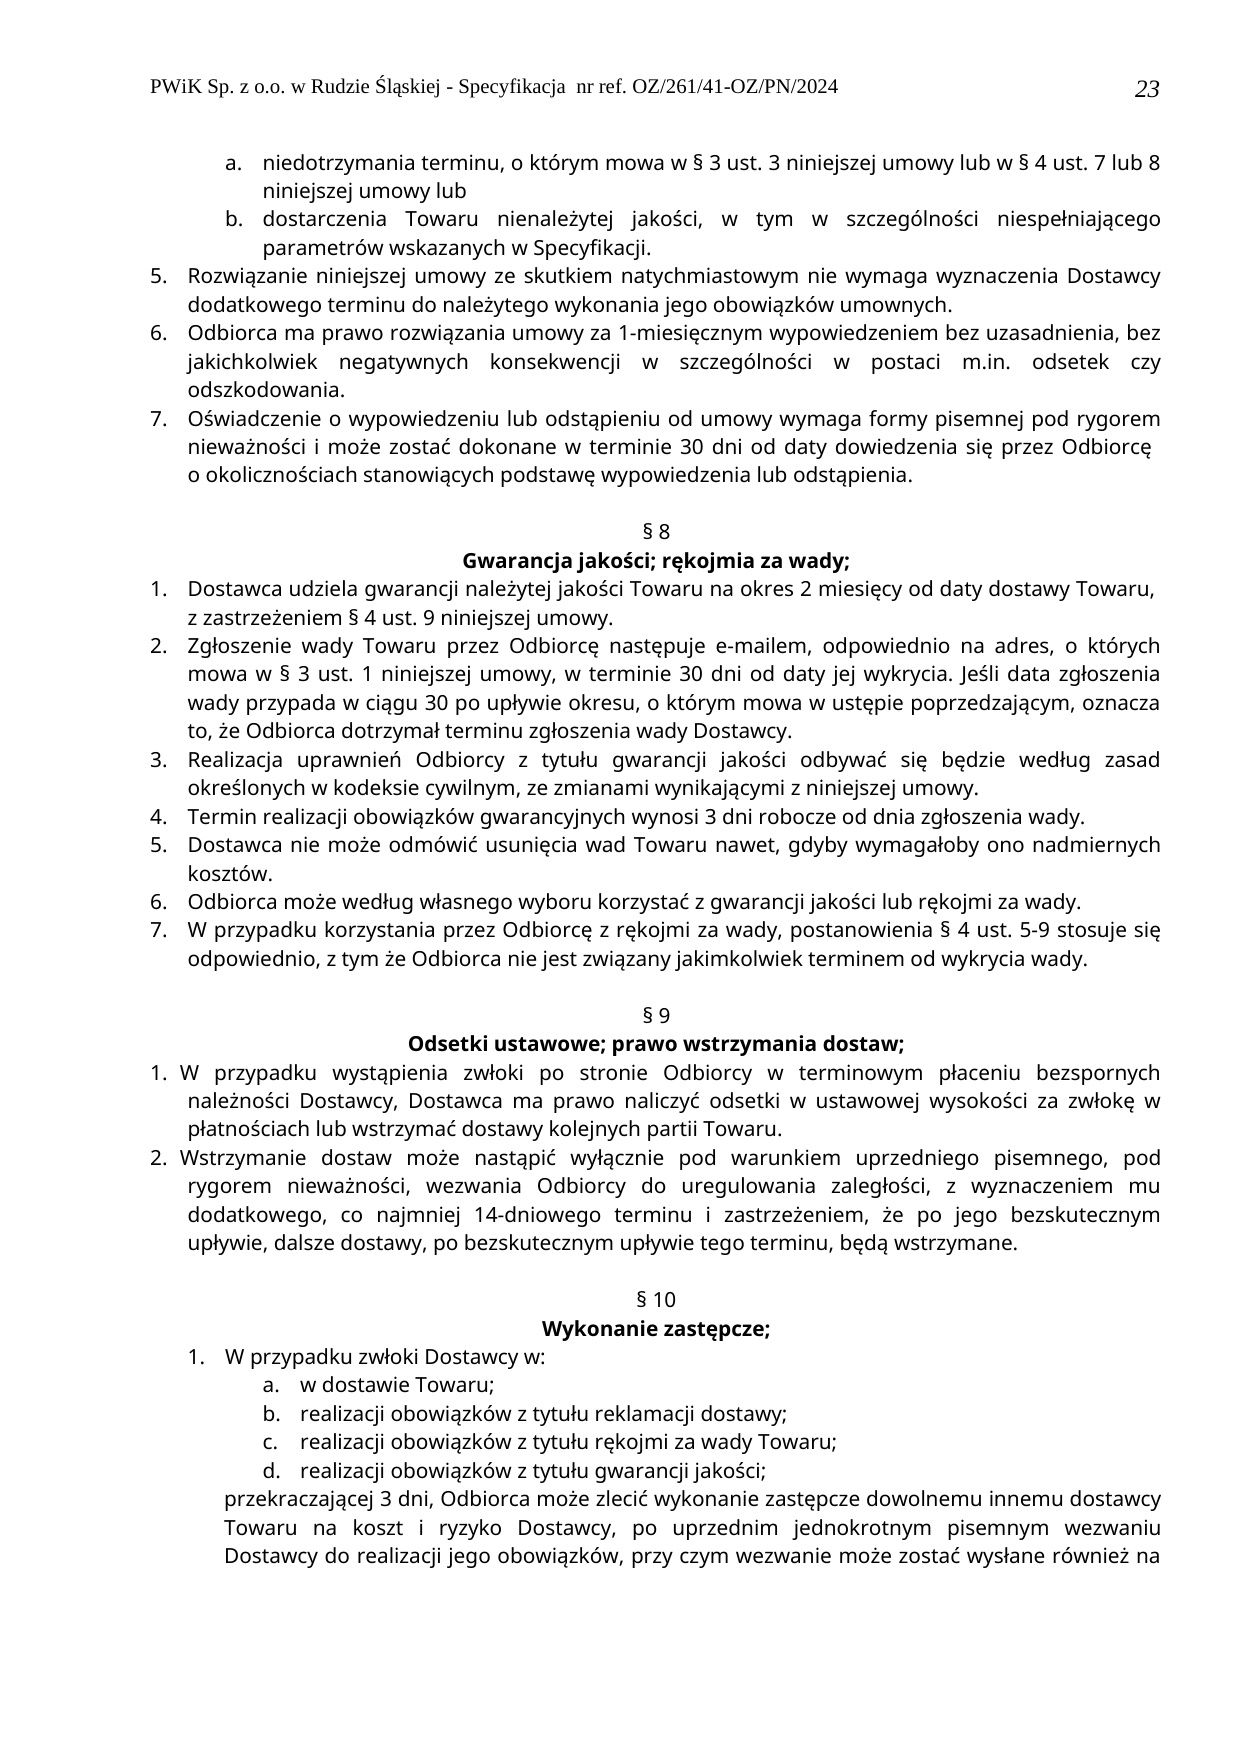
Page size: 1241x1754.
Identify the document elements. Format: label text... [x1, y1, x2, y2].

list realizacji obowiązków z tytułu gwarancji jakości; [262, 1456, 1162, 1484]
text Odsetki ustawowe; prawo wstrzymania dostaw; [150, 1029, 1162, 1058]
list w dostawie Towaru; [262, 1371, 1162, 1399]
list Dostawca udziela gwarancji należytej jakości Towaru na okres 2 miesięcy od daty dostawy Towaru, z zastrzeżeniem § 4 ust. 9 niniejszej umowy. [150, 574, 1162, 631]
text § 9 [150, 1001, 1162, 1029]
list Odbiorca ma prawo rozwiązania umowy za 1-miesięcznym wypowiedzeniem bez uzasadnienia, bez jakichkolwiek negatywnych konsekwencji w szczególności w postaci m.in. odsetek czy odszkodowania. [150, 318, 1162, 404]
list Rozwiązanie niniejszej umowy ze skutkiem natychmiastowym nie wymaga wyznaczenia Dostawcy dodatkowego terminu do należytego wykonania jego obowiązków umownych. [150, 261, 1162, 318]
list Oświadczenie o wypowiedzeniu lub odstąpieniu od umowy wymaga formy pisemnej pod rygorem nieważności i może zostać dokonane w terminie 30 dni od daty dowiedzenia się przez Odbiorcę o okolicznościach stanowiących podstawę wypowiedzenia lub odstąpienia. [150, 404, 1162, 489]
text § 10 [150, 1285, 1162, 1314]
list W przypadku korzystania przez Odbiorcę z rękojmi za wady, postanowienia § 4 ust. 5-9 stosuje się odpowiednio, z tym że Odbiorca nie jest związany jakimkolwiek terminem od wykrycia wady. [150, 916, 1162, 972]
list Dostawca nie może odmówić usunięcia wad Towaru nawet, gdyby wymagałoby ono nadmiernych kosztów. [150, 830, 1162, 887]
list dostarczenia Towaru nienależytej jakości, w tym w szczególności niespełniającego parametrów wskazanych w Specyfikacji. [225, 204, 1162, 261]
list Odbiorca może według własnego wyboru korzystać z gwarancji jakości lub rękojmi za wady. [150, 887, 1162, 916]
text Gwarancja jakości; rękojmia za wady; [150, 546, 1162, 574]
text § 8 [150, 517, 1162, 546]
text Wykonanie zastępcze; [150, 1314, 1162, 1342]
list Wstrzymanie dostaw może nastąpić wyłącznie pod warunkiem uprzedniego pisemnego, pod rygorem nieważności, wezwania Odbiorcy do uregulowania zaległości, z wyznaczeniem mu dodatkowego, co najmniej 14-dniowego terminu i zastrzeżeniem, że po jego bezskutecznym upływie, dalsze dostawy, po bezskutecznym upływie tego terminu, będą wstrzymane. [150, 1143, 1162, 1257]
list niedotrzymania terminu, o którym mowa w § 3 ust. 3 niniejszej umowy lub w § 4 ust. 7 lub 8 niniejszej umowy lub [225, 148, 1162, 204]
list W przypadku wystąpienia zwłoki po stronie Odbiorcy w terminowym płaceniu bezspornych należności Dostawcy, Dostawca ma prawo naliczyć odsetki w ustawowej wysokości za zwłokę w płatnościach lub wstrzymać dostawy kolejnych partii Towaru. [150, 1058, 1162, 1143]
list Zgłoszenie wady Towaru przez Odbiorcę następuje e-mailem, odpowiednio na adres, o których mowa w § 3 ust. 1 niniejszej umowy, w terminie 30 dni od daty jej wykrycia. Jeśli data zgłoszenia wady przypada w ciągu 30 po upływie okresu, o którym mowa w ustępie poprzedzającym, oznacza to, że Odbiorca dotrzymał terminu zgłoszenia wady Dostawcy. [150, 631, 1162, 745]
list realizacji obowiązków z tytułu rękojmi za wady Towaru; [262, 1427, 1162, 1456]
list realizacji obowiązków z tytułu reklamacji dostawy; [262, 1399, 1162, 1427]
list Realizacja uprawnień Odbiorcy z tytułu gwarancji jakości odbywać się będzie według zasad określonych w kodeksie cywilnym, ze zmianami wynikającymi z niniejszej umowy. [150, 745, 1162, 802]
list W przypadku zwłoki Dostawcy w: [187, 1342, 1162, 1371]
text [187, 1484, 1162, 1569]
list Termin realizacji obowiązków gwarancyjnych wynosi 3 dni robocze od dnia zgłoszenia wady. [150, 802, 1162, 830]
